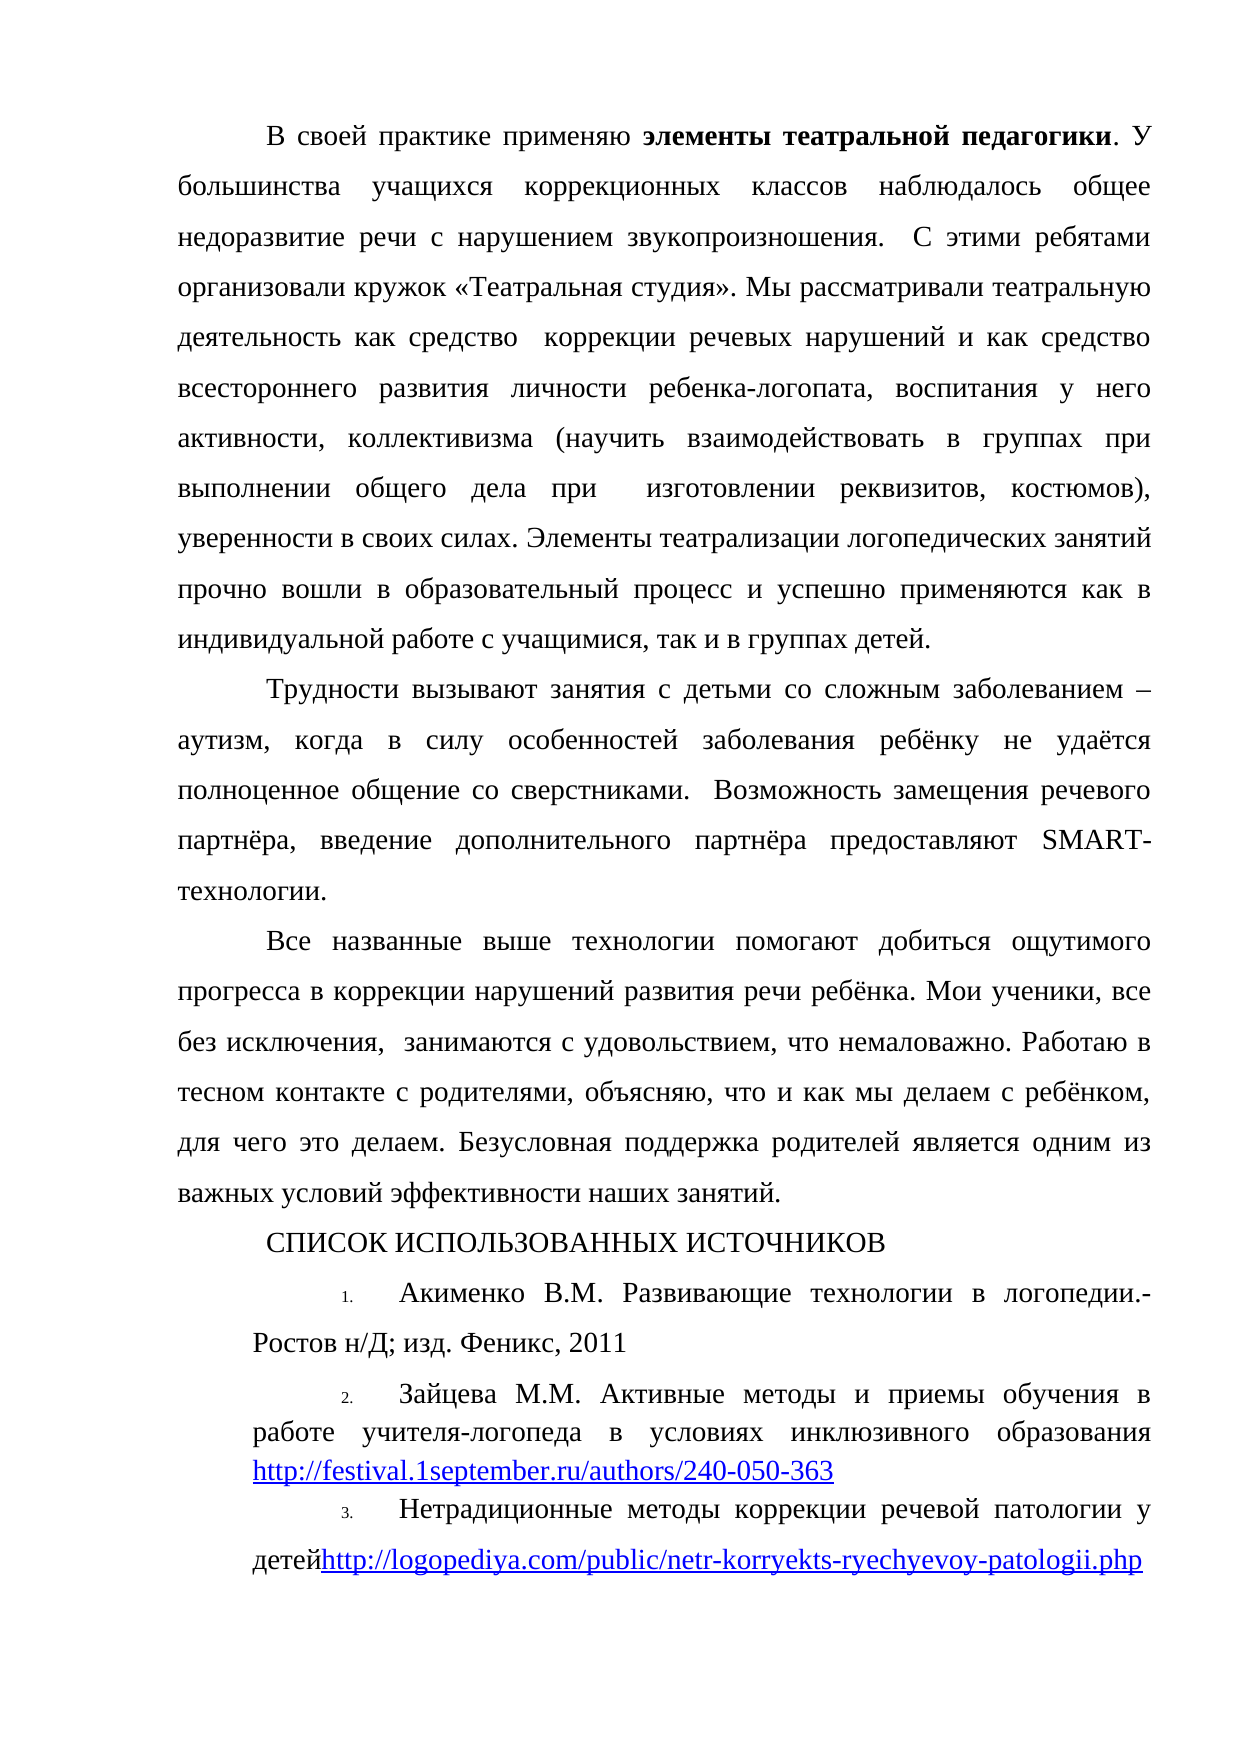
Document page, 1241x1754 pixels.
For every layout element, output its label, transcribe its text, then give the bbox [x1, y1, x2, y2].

list Акименко В.М. Развивающие технологии в логопедии.- Ростов н/Д; изд. Феникс, 2011 [252, 1275, 1152, 1359]
text СПИСОК ИСПОЛЬЗОВАННЫХ ИСТОЧНИКОВ [177, 1225, 1152, 1258]
list Зайцева М.М. Активные методы и приемы обучения в работе учителя-логопеда в условиях инклюзивного образования http://festival.1september.ru/authors/240-050-363 [252, 1376, 1152, 1487]
text В своей практике применяю элементы театральной педагогики. У большинства учащихся коррекционных классов наблюдалось общее недоразвитие речи с нарушением звукопроизношения. С этими ребятами организовали кружок «Театральная студия». Мы рассматривали театральную деятельность как средство коррекции речевых нарушений и как средство всестороннего развития личности ребенка-логопата, воспитания у него активности, коллективизма (научить взаимодействовать в группах при выполнении общего дела при изготовлении реквизитов, костюмов), уверенности в своих силах. Элементы театрализации логопедических занятий прочно вошли в образовательный процесс и успешно применяются как в индивидуальной работе с учащимися, так и в группах детей. [177, 118, 1152, 655]
text Трудности вызывают занятия с детьми со сложным заболеванием – аутизм, когда в силу особенностей заболевания ребёнку не удаётся полноценное общение со сверстниками. Возможность замещения речевого партнёра, введение дополнительного партнёра предоставляют SMART-технологии. [177, 672, 1152, 906]
list Нетрадиционные методы коррекции речевой патологии у детейhttp://logopediya.com/public/netr-korryekts-ryechyevoy-patologii.php [252, 1492, 1152, 1575]
text Все названные выше технологии помогают добиться ощутимого прогресса в коррекции нарушений развития речи ребёнка. Мои ученики, все без исключения, занимаются с удовольствием, что немаловажно. Работаю в тесном контакте с родителями, объясняю, что и как мы делаем с ребёнком, для чего это делаем. Безусловная поддержка родителей является одним из важных условий эффективности наших занятий. [177, 923, 1152, 1208]
